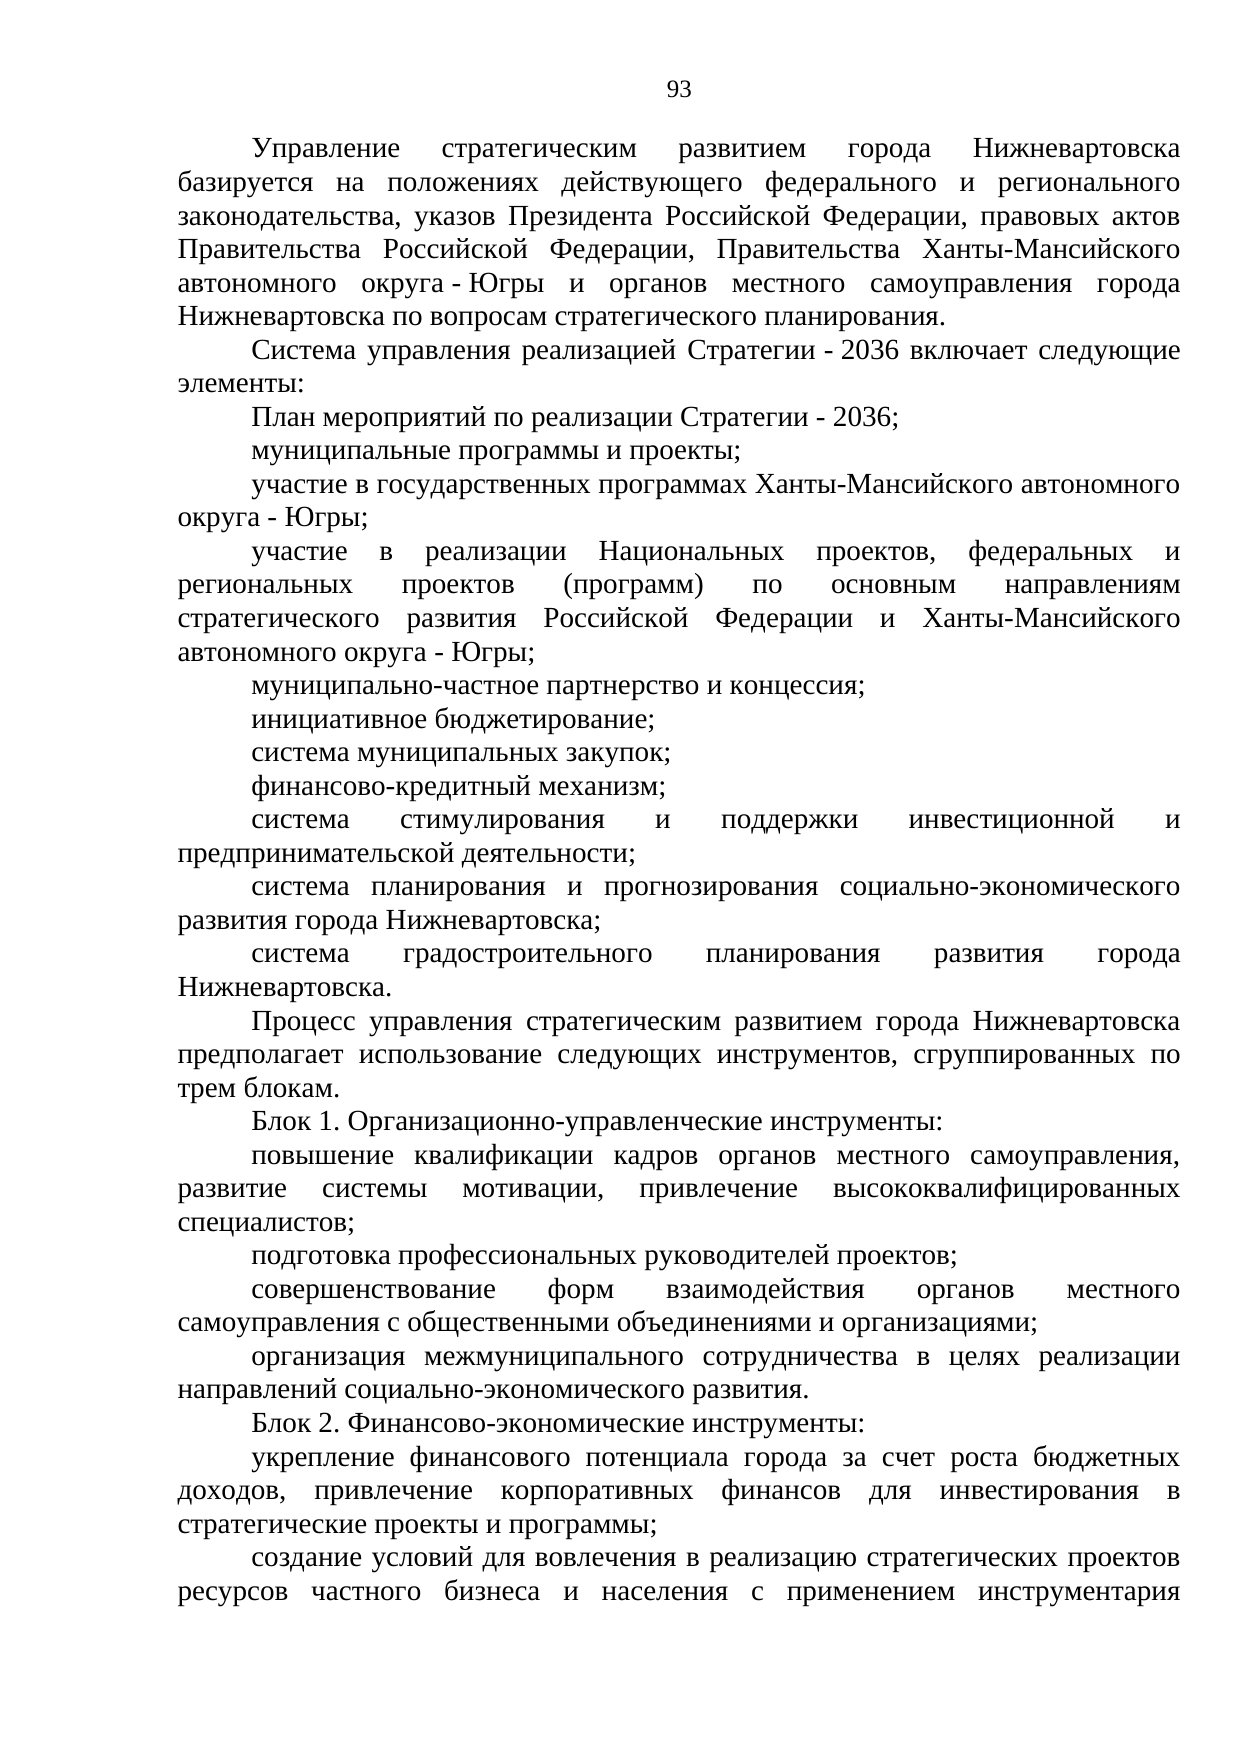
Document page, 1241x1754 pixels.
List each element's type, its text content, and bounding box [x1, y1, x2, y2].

text повышение квалификации кадров органов местного самоуправления, развитие системы мотивации, привлечение высококвалифицированных специалистов; [177, 1137, 1181, 1237]
text система градостроительного планирования развития города Нижневартовска. [177, 936, 1181, 1003]
text система стимулирования и поддержки инвестиционной и предпринимательской деятельности; [177, 801, 1181, 868]
text финансово-кредитный механизм; [177, 768, 1181, 801]
text укрепление финансового потенциала города за счет роста бюджетных доходов, привлечение корпоративных финансов для инвестирования в стратегические проекты и программы; [177, 1439, 1181, 1539]
text План мероприятий по реализации Стратегии - 2036; [177, 399, 1181, 432]
text Управление стратегическим развитием города Нижневартовска базируется на положениях действующего федерального и регионального законодательства, указов Президента Российской Федерации, правовых актов Правительства Российской Федерации, Правительства Ханты-Мансийского автономного округа - Югры и органов местного самоуправления города Нижневартовска по вопросам стратегического планирования. [177, 131, 1181, 332]
text муниципальные программы и проекты; [177, 432, 1181, 466]
text Блок 2. Финансово-экономические инструменты: [177, 1405, 1181, 1439]
text организация межмуниципального сотрудничества в целях реализации направлений социально-экономического развития. [177, 1338, 1181, 1405]
text муниципально-частное партнерство и концессия; [177, 667, 1181, 701]
text система муниципальных закупок; [177, 734, 1181, 768]
text Процесс управления стратегическим развитием города Нижневартовска предполагает использование следующих инструментов, сгруппированных по трем блокам. [177, 1003, 1181, 1103]
text Блок 1. Организационно-управленческие инструменты: [177, 1103, 1181, 1137]
text совершенствование форм взаимодействия органов местного самоуправления с общественными объединениями и организациями; [177, 1271, 1181, 1338]
text участие в реализации Национальных проектов, федеральных и региональных проектов (программ) по основным направлениям стратегического развития Российской Федерации и Ханты-Мансийского автономного округа - Югры; [177, 533, 1181, 667]
text Система управления реализацией Стратегии - 2036 включает следующие элементы: [177, 332, 1181, 399]
text система планирования и прогнозирования социально-экономического развития города Нижневартовска; [177, 868, 1181, 936]
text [177, 1539, 1181, 1606]
text подготовка профессиональных руководителей проектов; [177, 1237, 1181, 1271]
text инициативное бюджетирование; [177, 701, 1181, 734]
text участие в государственных программах Ханты-Мансийского автономного округа - Югры; [177, 466, 1181, 533]
